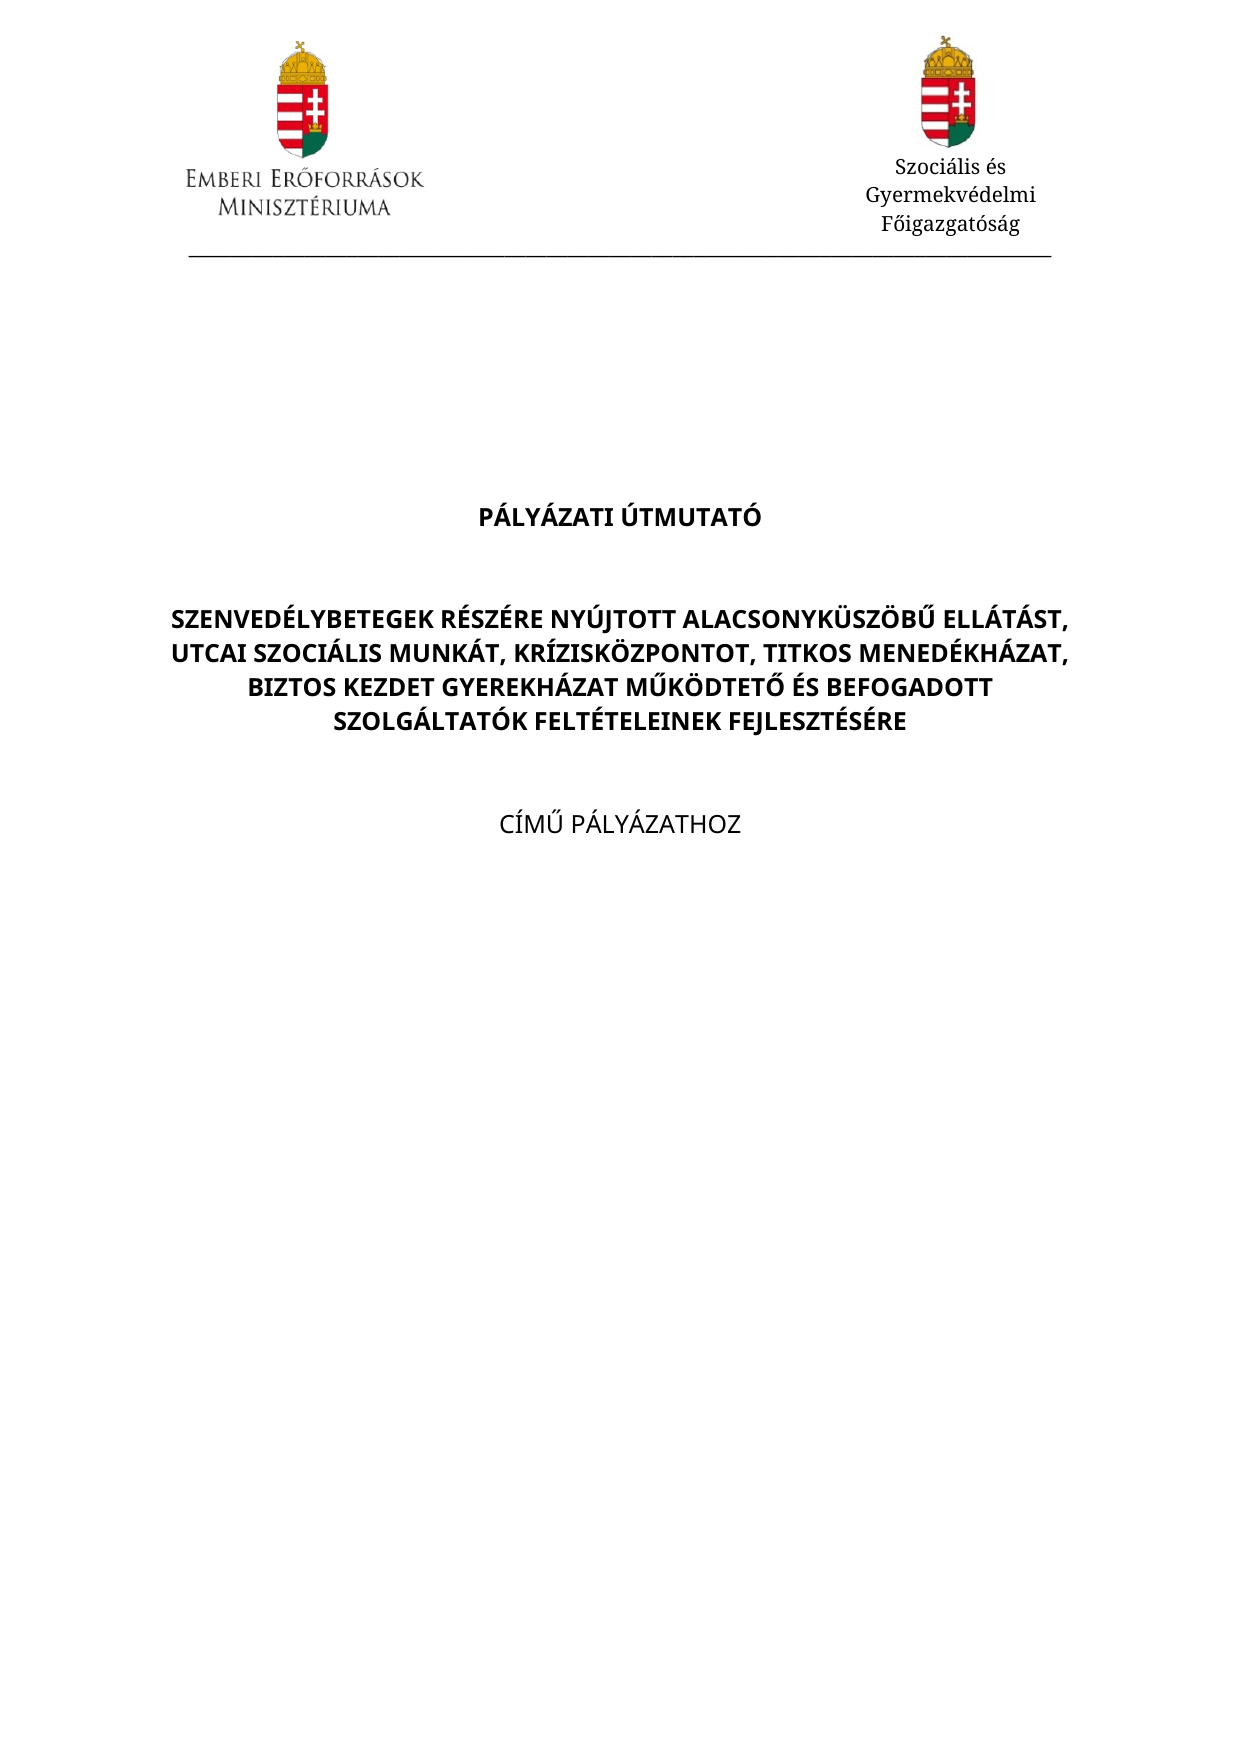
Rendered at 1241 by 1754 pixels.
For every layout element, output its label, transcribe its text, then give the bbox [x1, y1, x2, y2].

text CÍMŰ PÁLYÁZATHOZ [148, 806, 1093, 840]
text SZENVEDÉLYBETEGEK RÉSZÉRE NYÚJTOTT ALACSONYKÜSZÖBŰ ELLÁTÁST, UTCAI SZOCIÁLIS MUNKÁT, KRÍZISKÖZPONTOT, TITKOS MENEDÉKHÁZAT, BIZTOS KEZDET GYEREKHÁZAT MŰKÖDTETŐ ÉS BEFOGADOTT SZOLGÁLTATÓK FELTÉTELEINEK FEJLESZTÉSÉRE [148, 602, 1093, 738]
text PÁLYÁZATI ÚTMUTATÓ [148, 500, 1093, 534]
picture [184, 41, 425, 221]
picture [913, 32, 983, 157]
